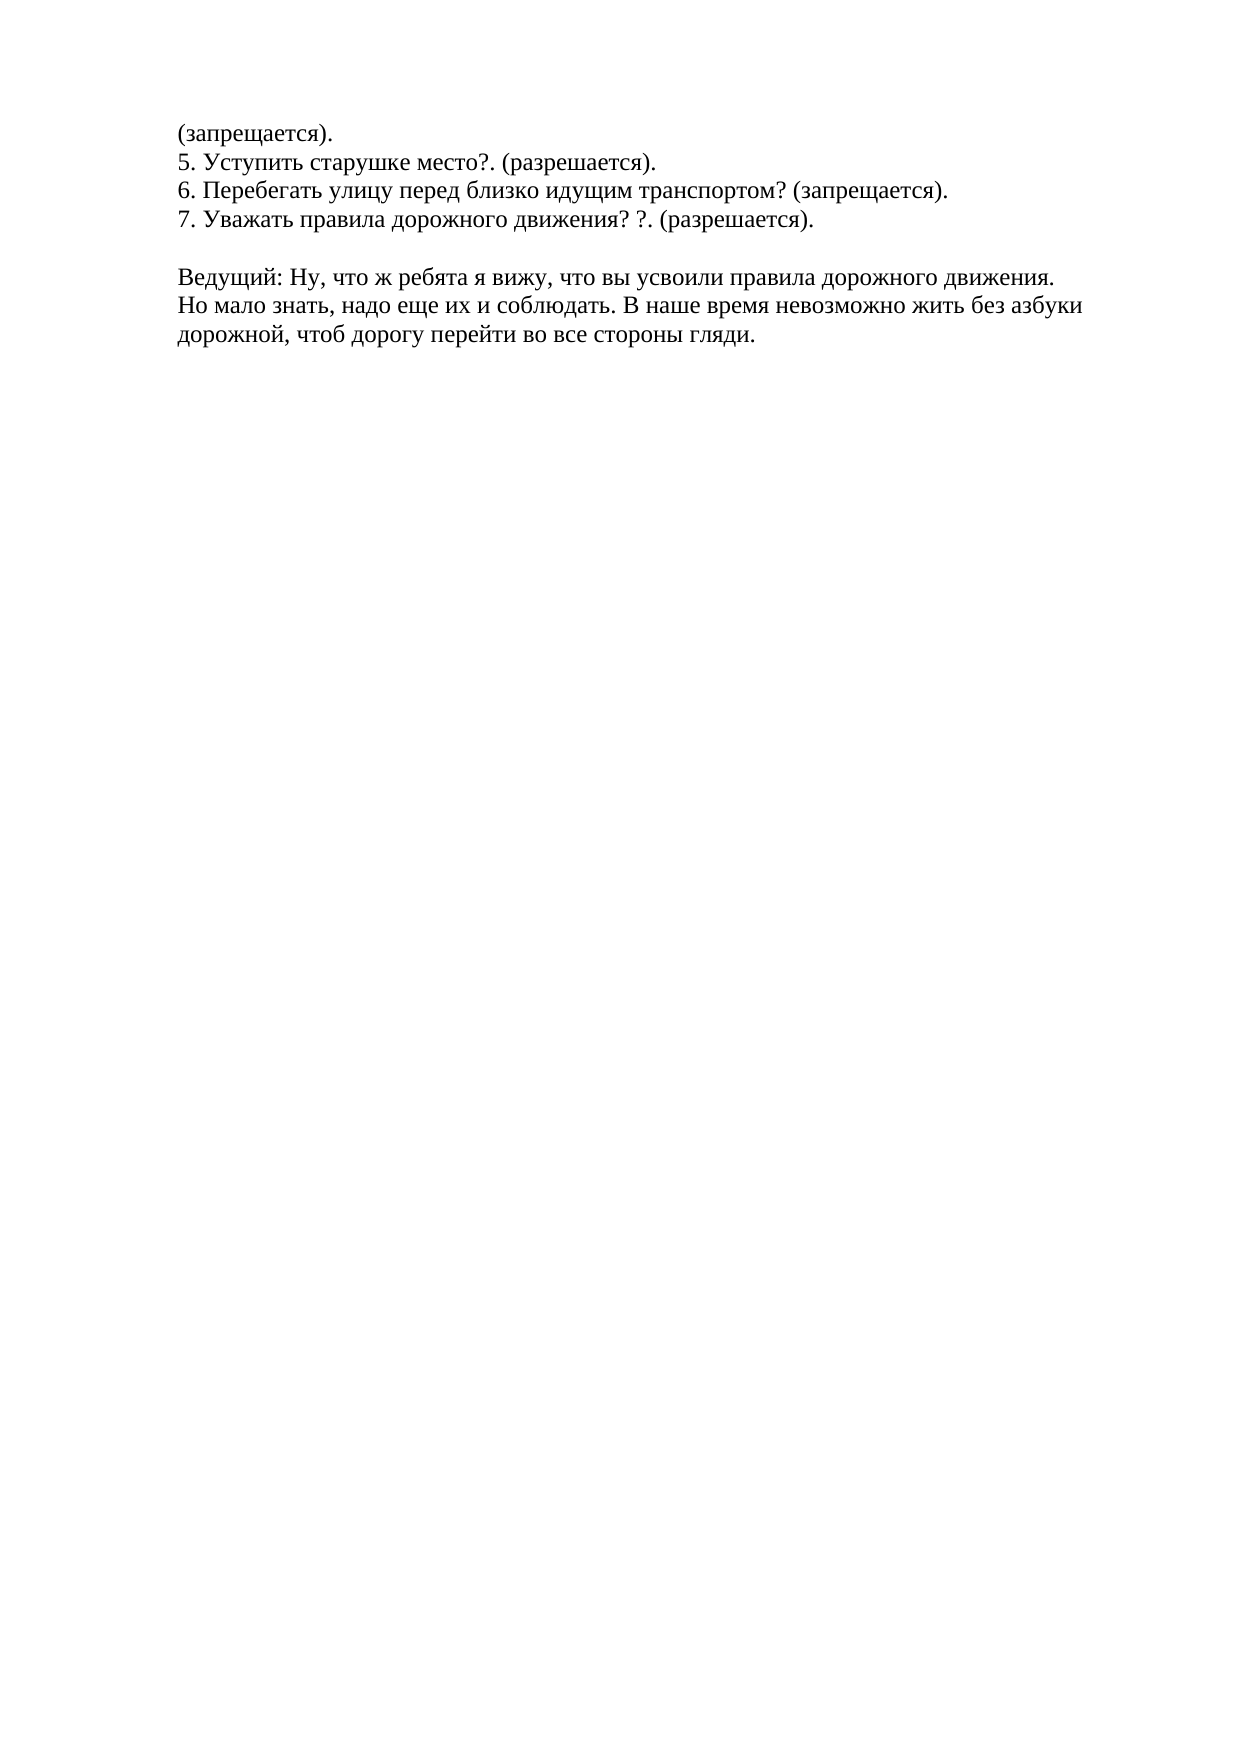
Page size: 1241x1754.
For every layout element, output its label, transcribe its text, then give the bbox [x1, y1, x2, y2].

text Но мало знать, надо еще их и соблюдать. В наше время невозможно жить без азбуки дорожной, чтоб дорогу перейти во все стороны гляди. [177, 291, 1152, 348]
text 7. Уважать правила дорожного движения? ?. (разрешается). [177, 204, 1152, 233]
text 6. Перебегать улицу перед близко идущим транспортом? (запрещается). [177, 176, 1152, 204]
text Ведущий: Ну, что ж ребята я вижу, что вы усвоили правила дорожного движения. [177, 262, 1152, 291]
text 5. Уступить старушке место?. (разрешается). [177, 147, 1152, 176]
text (запрещается). [177, 118, 1152, 147]
